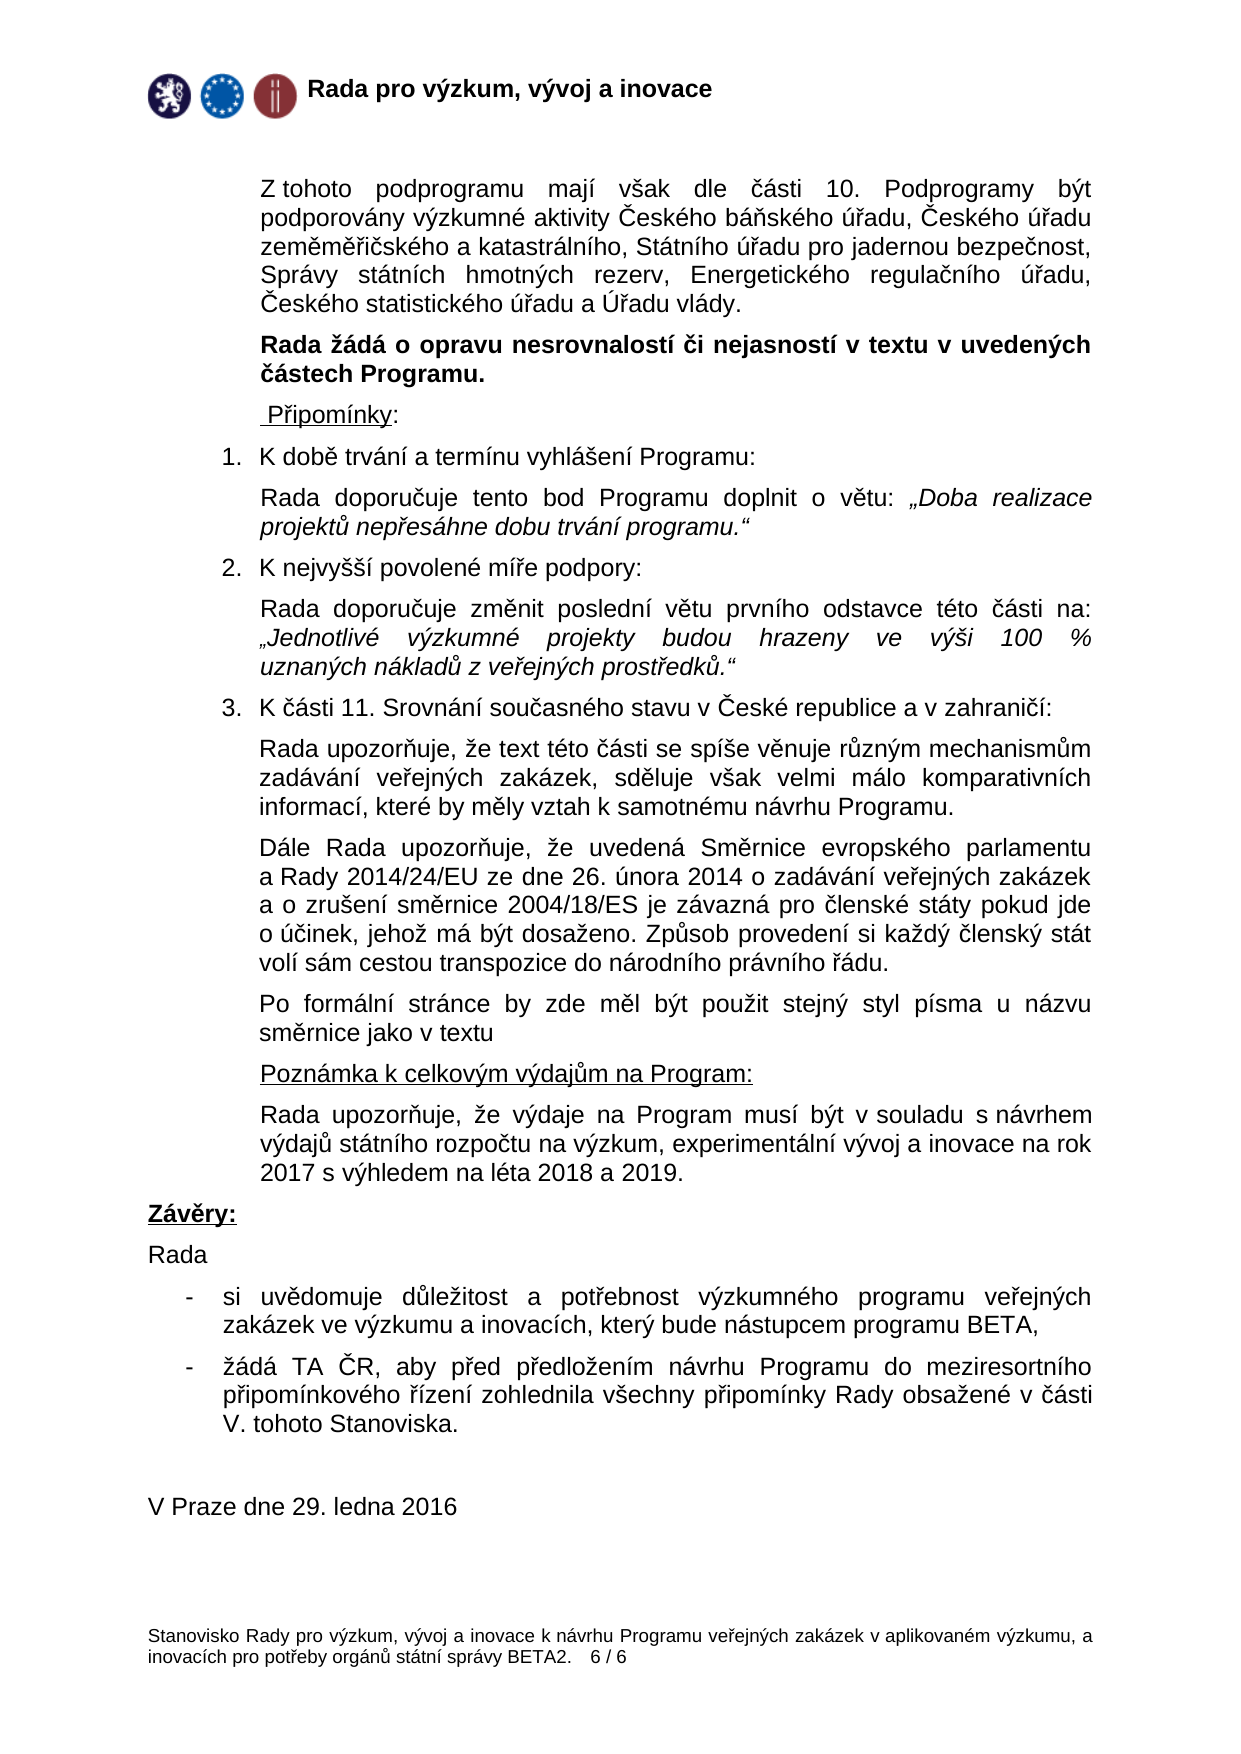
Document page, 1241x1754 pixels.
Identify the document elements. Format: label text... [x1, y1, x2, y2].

list K době trvání a termínu vyhlášení Programu: [221, 441, 1093, 470]
list si uvědomuje důležitost a potřebnost výzkumného programu veřejných zakázek ve výzkumu a inovacích, který bude nástupcem programu BETA, [185, 1281, 1093, 1339]
list žádá TA ČR, aby před předložením návrhu Programu do meziresortního připomínkového řízení zohlednila všechny připomínky Rady obsažené v části V. tohoto Stanoviska. [185, 1351, 1093, 1438]
picture [147, 73, 298, 120]
text Připomínky: [260, 400, 1093, 429]
text Dále Rada upozorňuje, že uvedená Směrnice evropského parlamentu a Rady 2014/24/EU ze dne 26. února 2014 o zadávání veřejných zakázek a o zrušení směrnice 2004/18/ES je závazná pro členské státy pokud jde o účinek, jehož má být dosaženo. Způsob provedení si každý členský stát volí sám cestou transpozice do národního právního řádu. [259, 833, 1093, 976]
text Rada upozorňuje, že výdaje na Program musí být v souladu s návrhem výdajů státního rozpočtu na výzkum, experimentální vývoj a inovace na rok 2017 s výhledem na léta 2018 a 2019. [260, 1100, 1093, 1186]
text Rada upozorňuje, že text této části se spíše věnuje různým mechanismům zadávání veřejných zakázek, sděluje však velmi málo komparativních informací, které by měly vztah k samotnému návrhu Programu. [259, 734, 1093, 820]
text Z tohoto podprogramu mají však dle části 10. Podprogramy být podporovány výzkumné aktivity Českého báňského úřadu, Českého úřadu zeměměřičského a katastrálního, Státního úřadu pro jadernou bezpečnost, Správy státních hmotných rezerv, Energetického regulačního úřadu, Českého statistického úřadu a Úřadu vlády. [260, 174, 1093, 318]
text Rada doporučuje změnit poslední větu prvního odstavce této části na: „Jednotlivé výzkumné projekty budou hrazeny ve výši 100 % uznaných nákladů z veřejných prostředků.“ [260, 594, 1093, 680]
text Závěry: [148, 1199, 1093, 1228]
text V Praze dne 29. ledna 2016 [148, 1491, 1093, 1520]
text Rada [148, 1240, 1093, 1269]
list K nejvyšší povolené míře podpory: [221, 553, 1093, 581]
text Rada žádá o opravu nesrovnalostí či nejasností v textu v uvedených částech Programu. [260, 330, 1093, 388]
text Po formální stránce by zde měl být použit stejný styl písma u názvu směrnice jako v textu [259, 989, 1093, 1046]
text Poznámka k celkovým výdajům na Program: [260, 1059, 1093, 1088]
list K části 11. Srovnání současného stavu v České republice a v zahraničí: [221, 693, 1093, 721]
text Rada doporučuje tento bod Programu doplnit o větu: „Doba realizace projektů nepřesáhne dobu trvání programu.“ [260, 483, 1093, 540]
